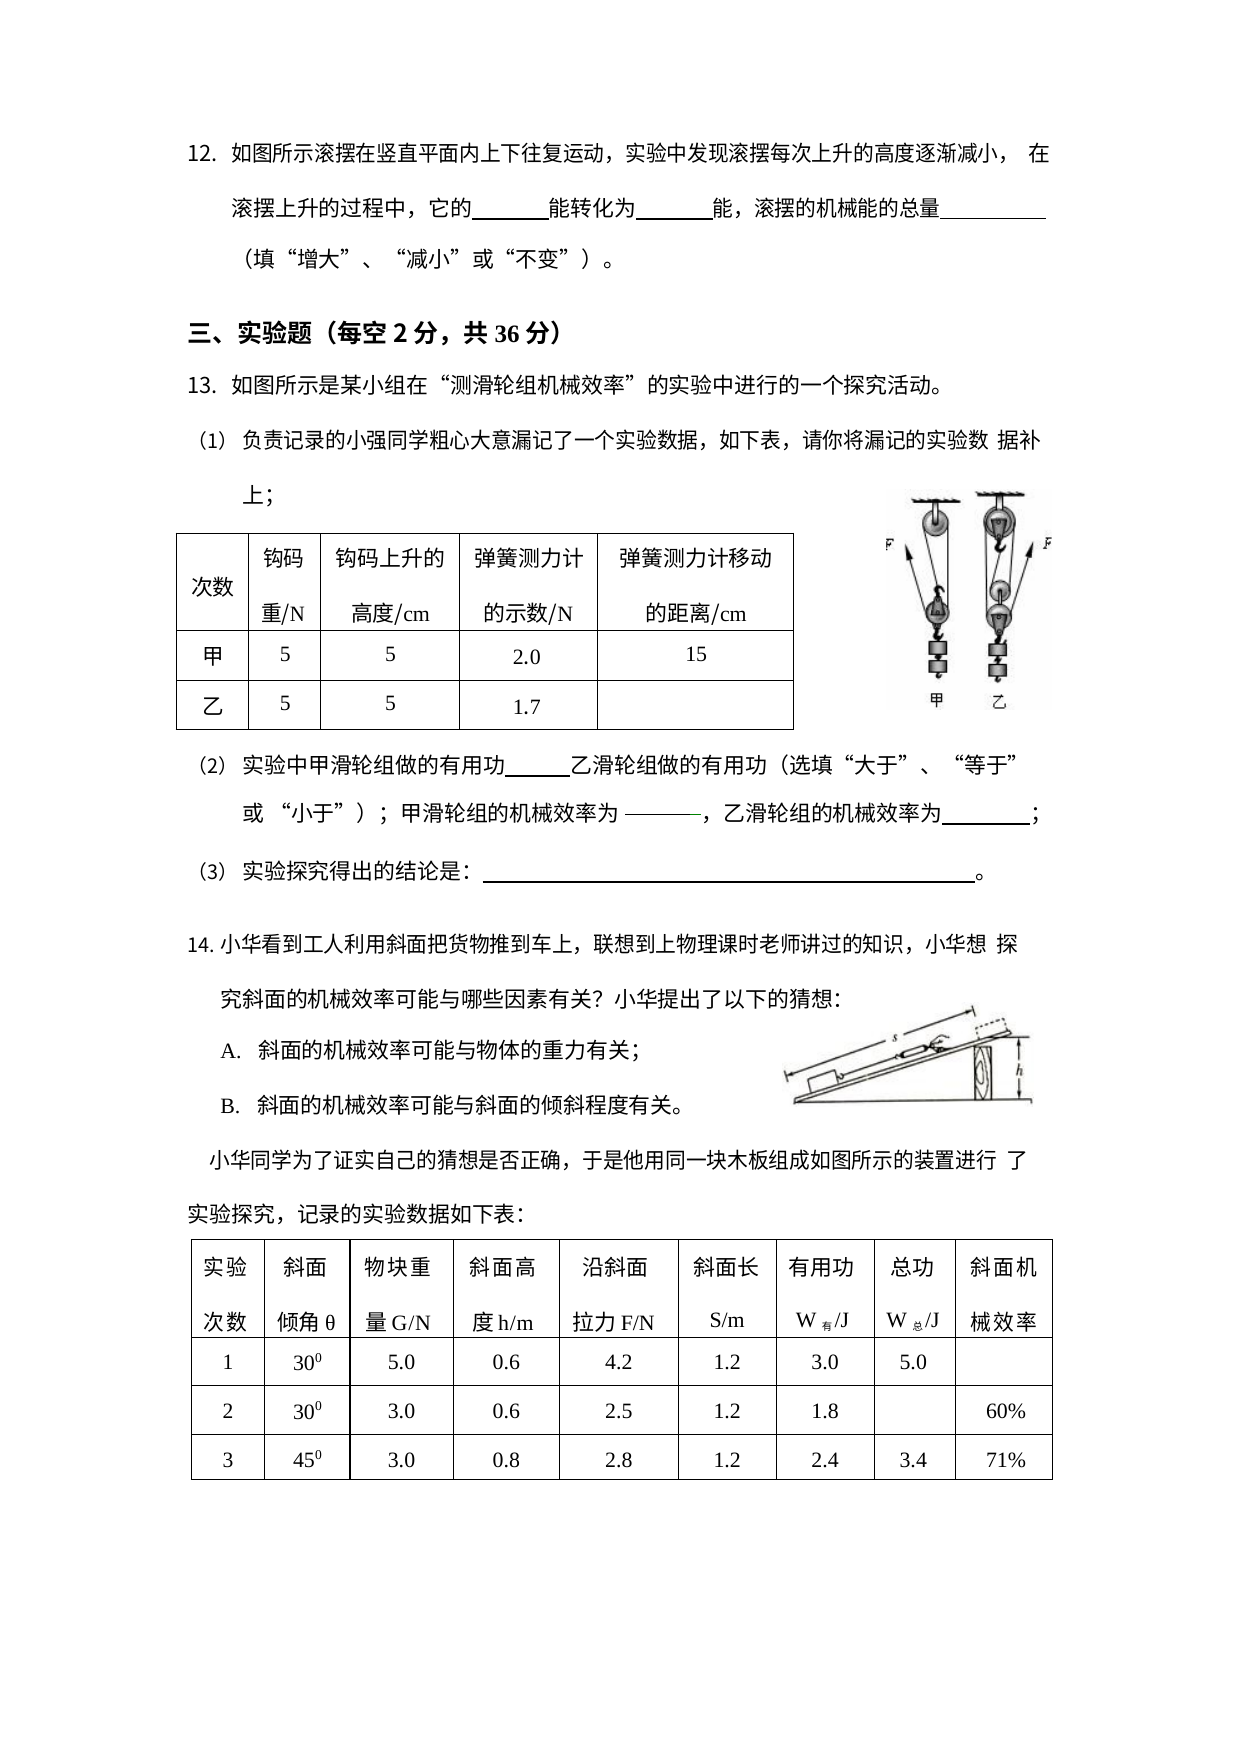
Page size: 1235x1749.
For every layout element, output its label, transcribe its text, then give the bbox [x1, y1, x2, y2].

table_cell 5 [321, 681, 459, 729]
picture [782, 1002, 1034, 1036]
table_cell 5 [249, 681, 320, 729]
list 负责记录的小强同学粗心大意漏记了一个实验数据，如下表，请你将漏记的实验数 据补上； [187, 423, 1047, 509]
list 实验探究得出的结论是： 。 [187, 854, 1149, 885]
table_cell [598, 681, 793, 729]
table_cell 甲 [177, 631, 248, 679]
list 如图所示滚摆在竖直平面内上下往复运动，实验中发现滚摆每次上升的高度逐渐减小， 在滚摆上升的过程中，它的 能转化为 能，滚摆的机械能的总量 [187, 136, 1058, 222]
list 斜面的机械效率可能与斜面的倾斜程度有关。 [220, 1088, 1149, 1119]
list 如图所示是某小组在“测滑轮组机械效率”的实验中进行的一个探究活动。 [187, 368, 1149, 400]
list 实验中甲滑轮组做的有用功 乙滑轮组做的有用功（选填“大于”、“等于” 或 “小于”）；甲滑轮组的机械效率为 ，乙滑轮组的机械效率为 ； [187, 748, 1052, 828]
table_header 钩码上升的 高度/cm [321, 534, 459, 630]
table_header 钩码 重/N [249, 534, 320, 630]
table_cell 乙 [177, 681, 248, 729]
picture [782, 1064, 1034, 1088]
text 小华同学为了证实自己的猜想是否正确，于是他用同一块木板组成如图所示的装置进行 了实验探究，记录的实验数据如下表： [187, 1143, 1041, 1229]
table_header 弹簧测力计移动 的距离/cm [598, 534, 793, 630]
picture [886, 489, 1052, 710]
table_header 弹簧测力计 的示数/N [460, 534, 597, 630]
subtitle 三、实验题（每空 2 分，共 36 分） [187, 313, 1149, 349]
table_cell 2.0 [460, 631, 597, 679]
text （填“增大”、“减小”或“不变”）。 [231, 246, 1149, 273]
table_cell 5 [249, 631, 320, 679]
table_cell 15 [598, 631, 793, 679]
list 斜面的机械效率可能与物体的重力有关； [220, 1036, 1149, 1064]
list 小华看到工人利用斜面把货物推到车上，联想到上物理课时老师讲过的知识，小华想 探究斜面的机械效率可能与哪些因素有关？小华提出了以下的猜想： [187, 927, 1030, 1013]
table_cell 5 [321, 631, 459, 679]
table_header 次数 [177, 534, 248, 630]
table_cell 1.7 [460, 681, 597, 729]
